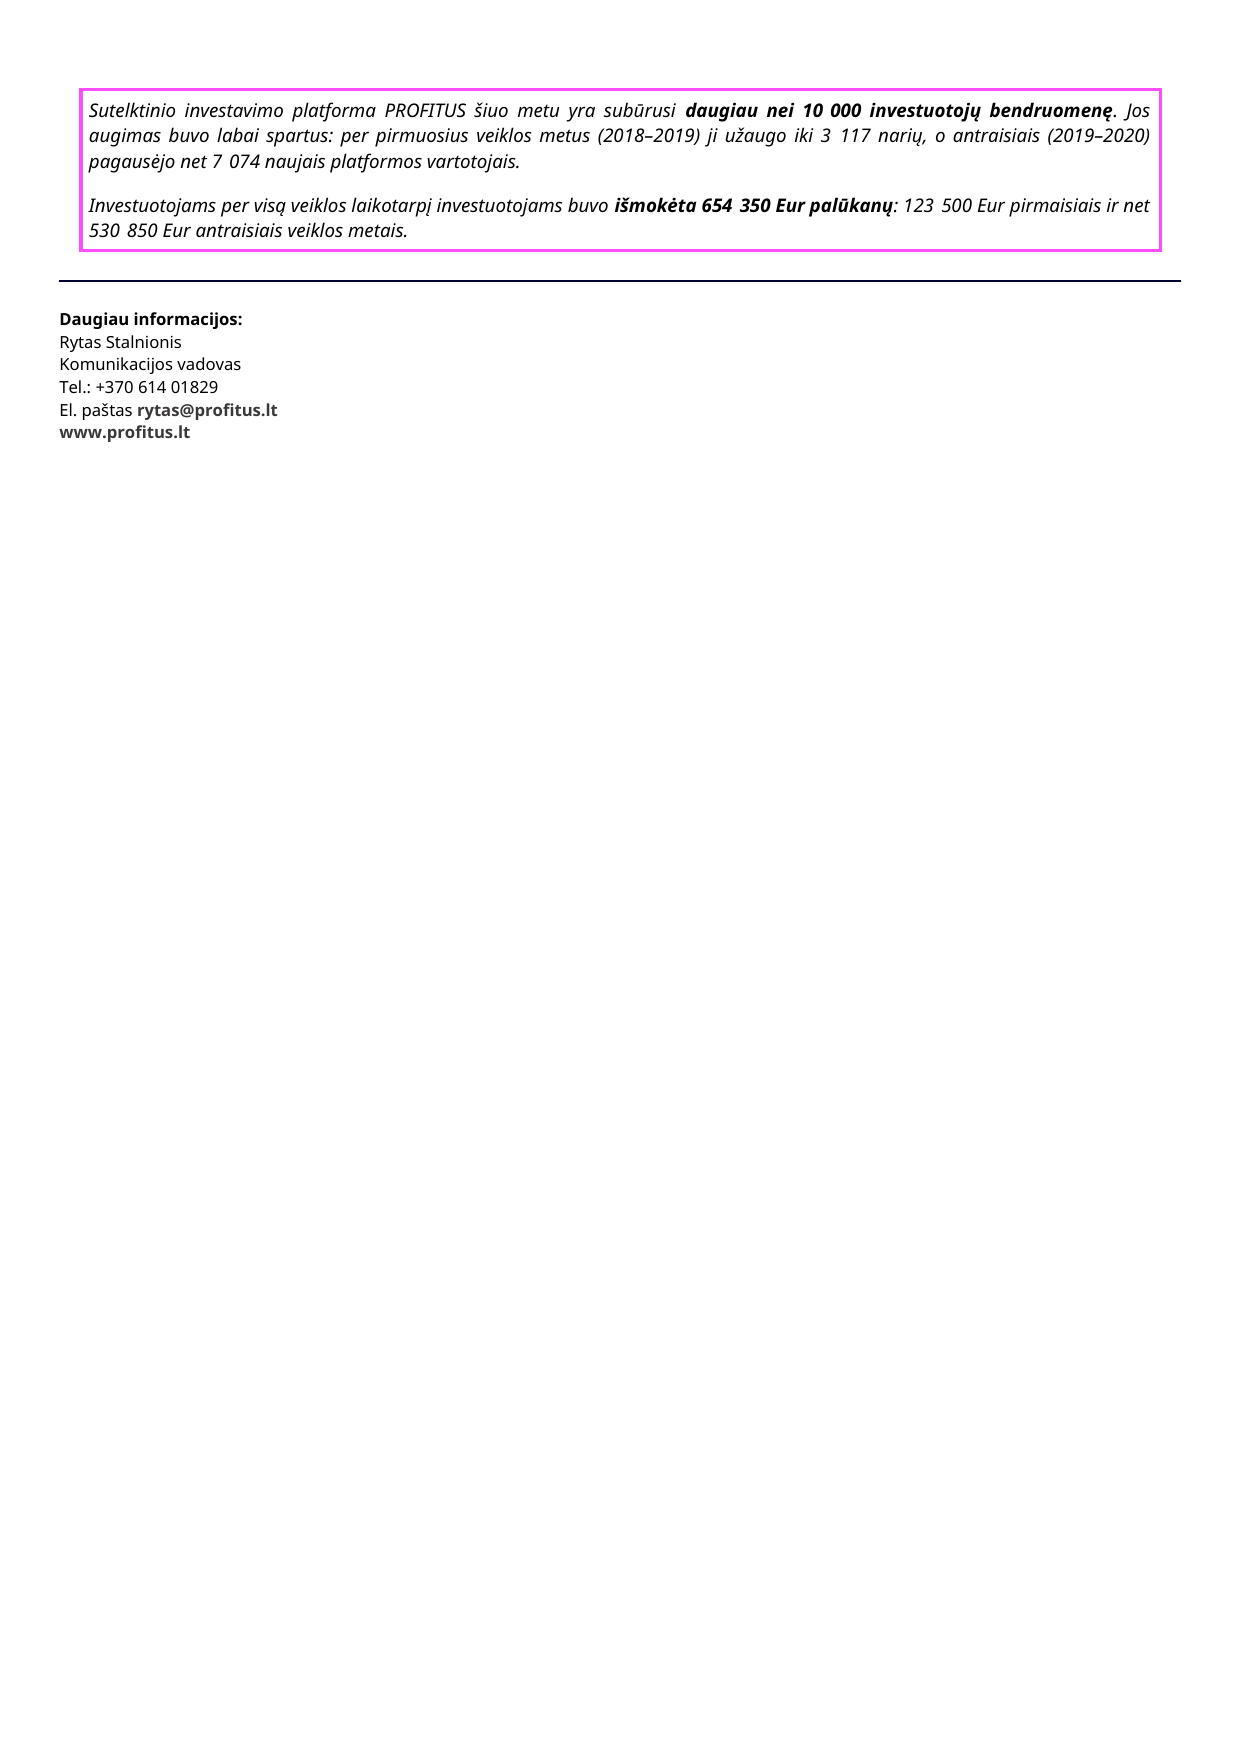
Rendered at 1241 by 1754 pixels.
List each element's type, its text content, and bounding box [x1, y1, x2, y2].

text Rytas Stalnionis Komunikacijos vadovas Tel.: +370 614 01829 El. paštas rytas@profitus.lt www.profitus.lt [59, 330, 1181, 444]
text Daugiau informacijos: [59, 307, 1181, 330]
text Sutelktinio investavimo platforma PROFITUS šiuo metu yra subūrusi daugiau nei 10 000 investuotojų bendruomenę. Jos augimas buvo labai spartus: per pirmuosius veiklos metus (2018–2019) ji užaugo iki 3 117 narių, o antraisiais (2019–2020) pagausėjo net 7 074 naujais platformos vartotojais. [83, 91, 1159, 173]
text Investuotojams per visą veiklos laikotarpį investuotojams buvo išmokėta 654 350 Eur palūkanų: 123 500 Eur pirmaisiais ir net 530 850 Eur antraisiais veiklos metais. [83, 182, 1159, 249]
